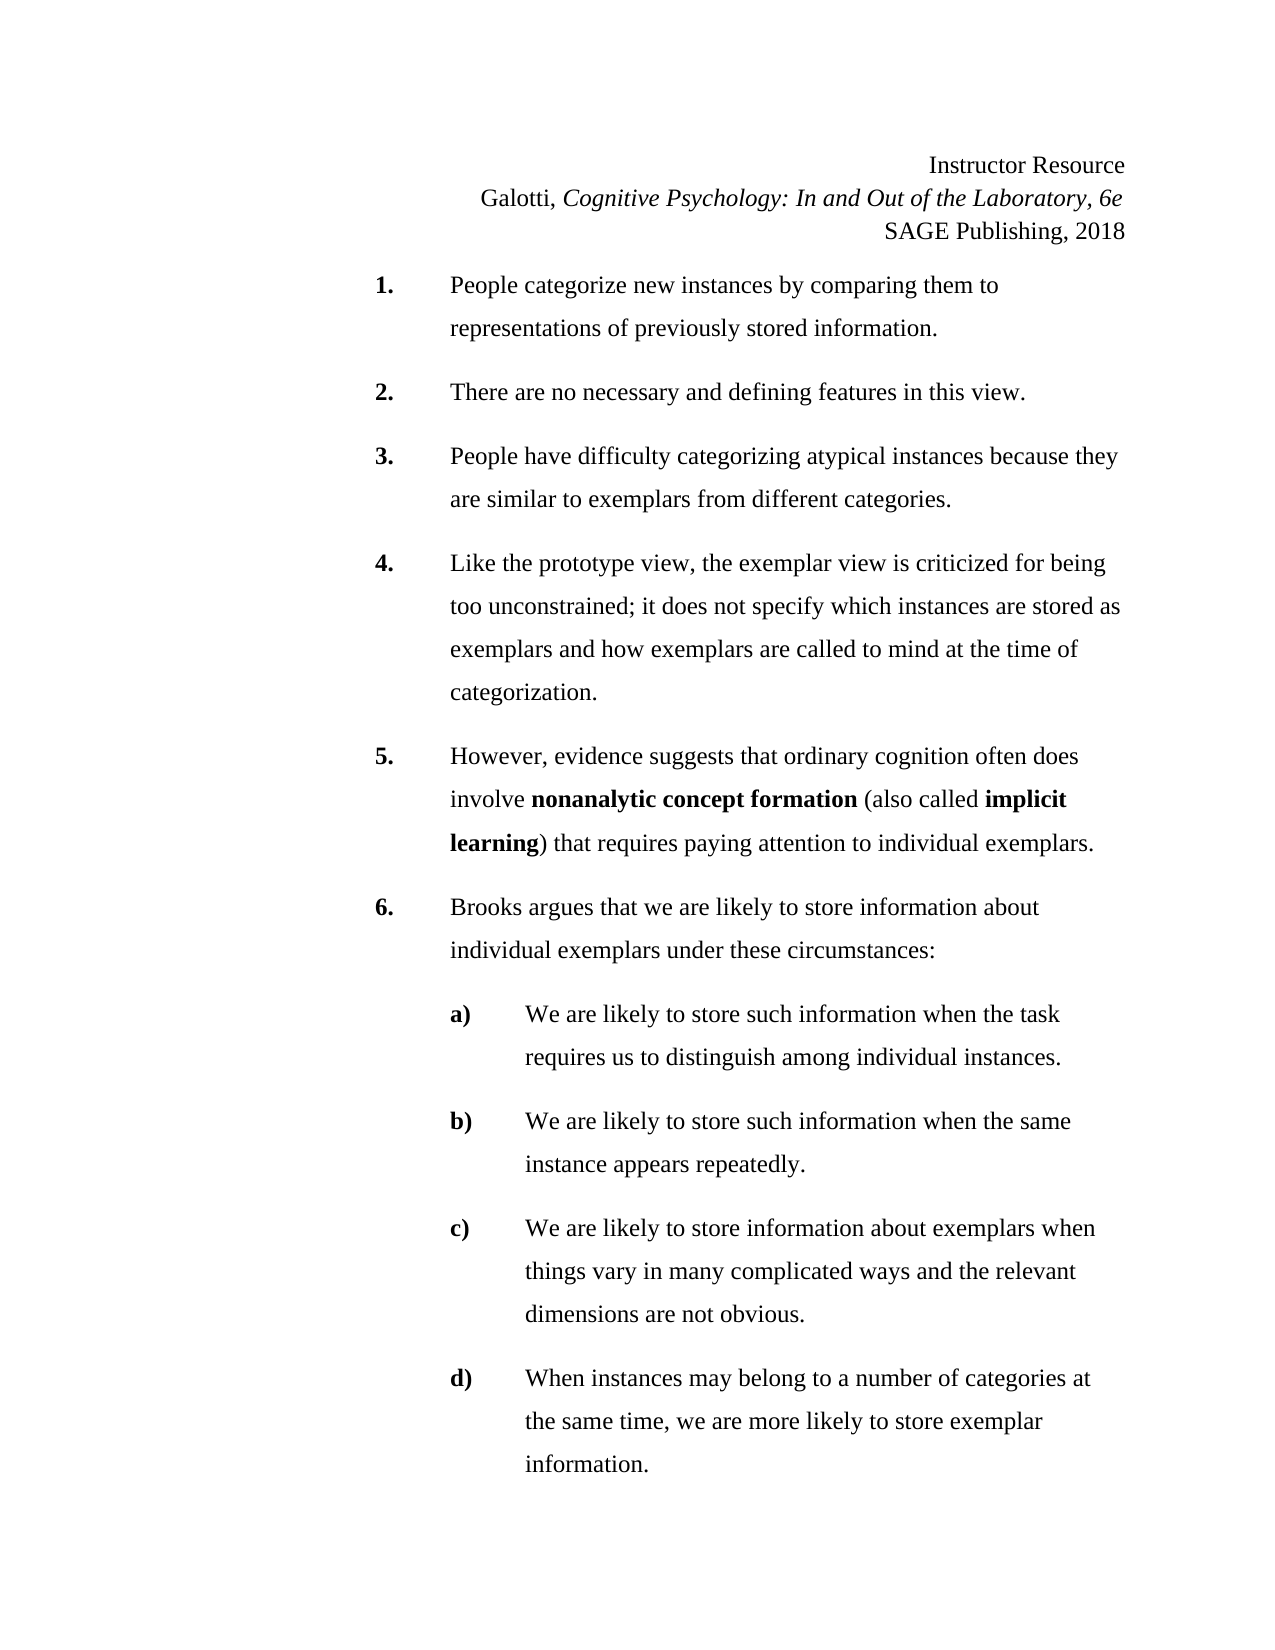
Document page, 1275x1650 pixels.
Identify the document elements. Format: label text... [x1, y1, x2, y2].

list 2. There are no necessary and defining features in this view. [375, 377, 1125, 406]
list 6. Brooks argues that we are likely to store information about individual exemplars under these circumstances: [375, 892, 1125, 963]
list c) We are likely to store information about exemplars when things vary in many complicated ways and the relevant dimensions are not obvious. [450, 1213, 1125, 1328]
list 5. However, evidence suggests that ordinary cognition often does involve nonanalytic concept formation (also called implicit learning) that requires paying attention to individual exemplars. [375, 741, 1125, 856]
list d) When instances may belong to a number of categories at the same time, we are more likely to store exemplar information. [450, 1363, 1125, 1478]
list b) We are likely to store such information when the same instance appears repeatedly. [450, 1106, 1125, 1178]
list 1. People categorize new instances by comparing them to representations of previously stored information. [375, 270, 1125, 342]
list a) We are likely to store such information when the task requires us to distinguish among individual instances. [450, 999, 1125, 1071]
list 3. People have difficulty categorizing atypical instances because they are similar to exemplars from different categories. [375, 441, 1125, 513]
list 4. Like the prototype view, the exemplar view is criticized for being too unconstrained; it does not specify which instances are stored as exemplars and how exemplars are called to mind at the time of categorization. [375, 548, 1125, 706]
